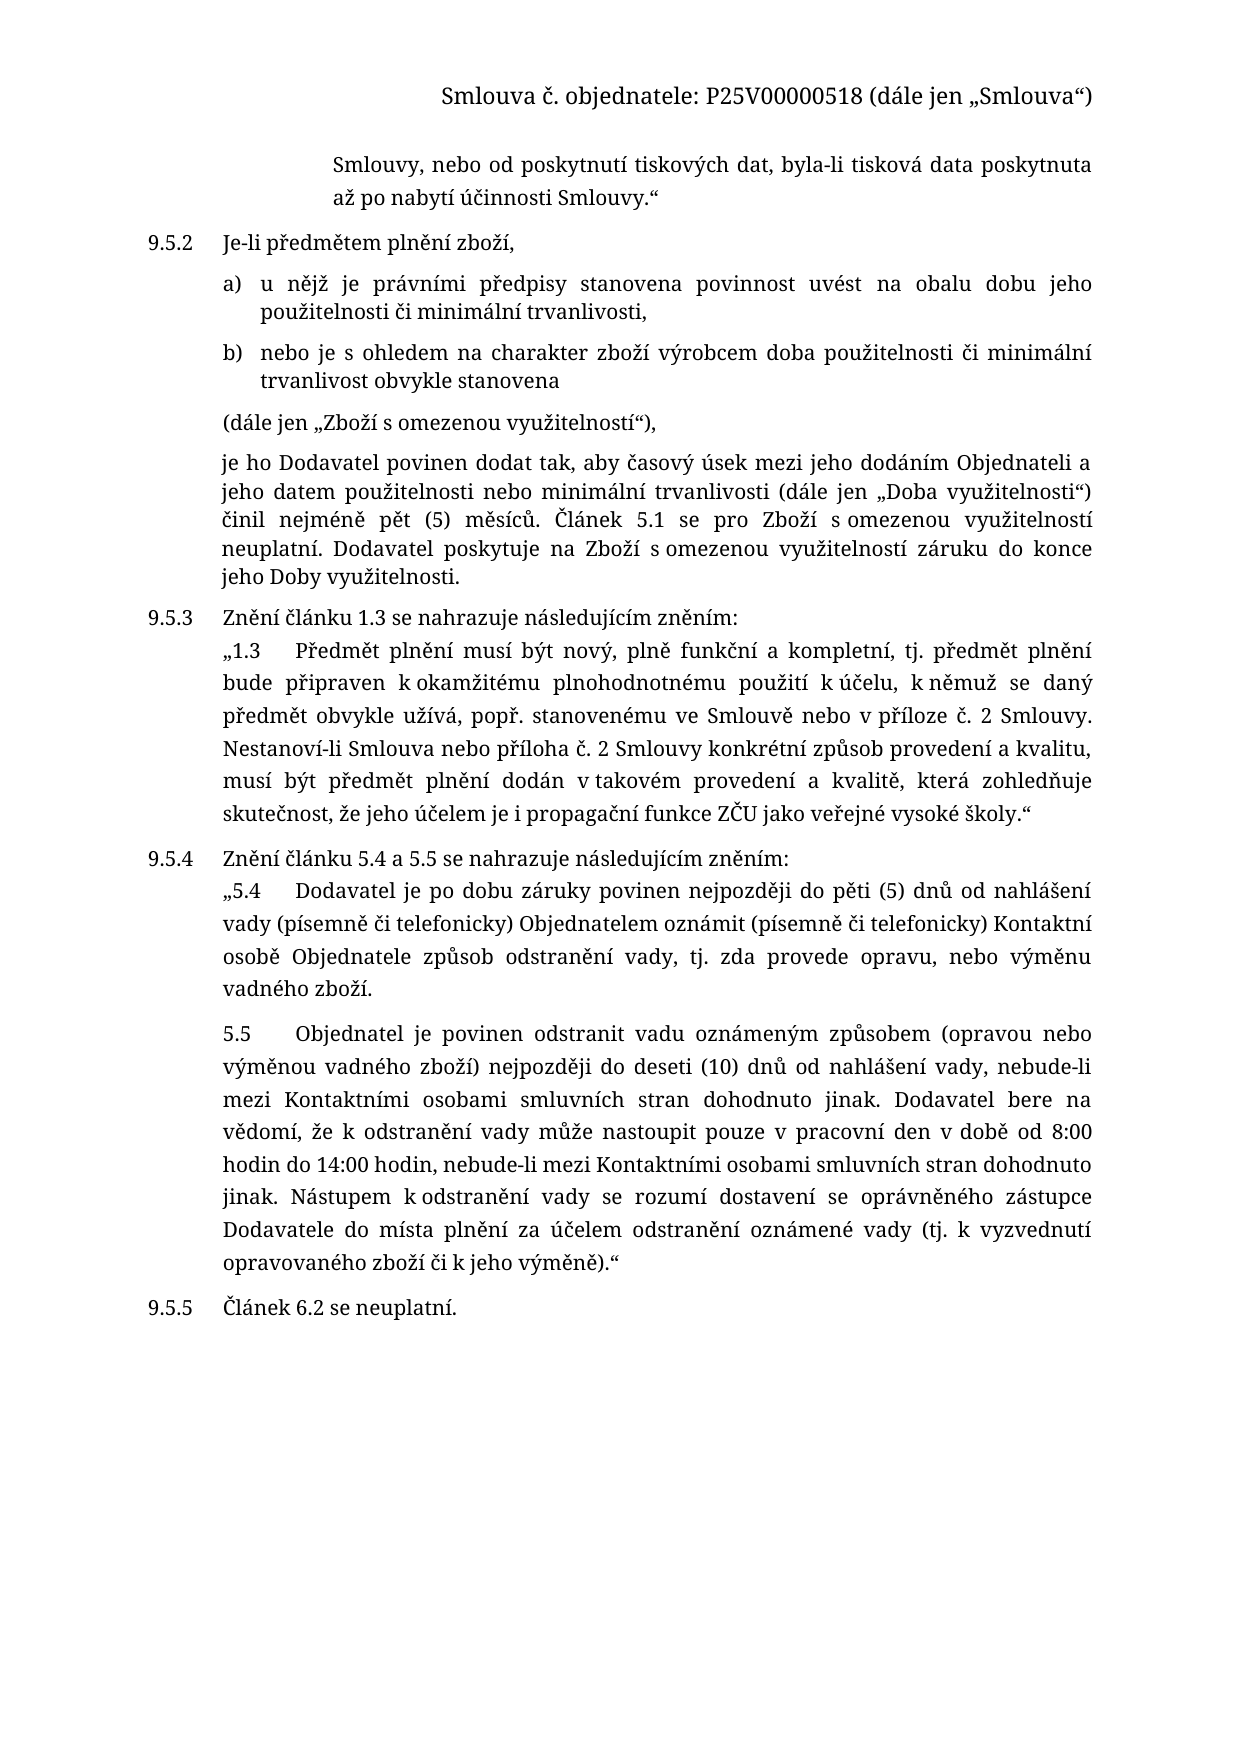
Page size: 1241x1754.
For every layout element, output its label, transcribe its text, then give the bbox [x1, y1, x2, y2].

list 5.5 Objednatel je povinen odstranit vadu oznámeným způsobem (opravou nebo výměnou vadného zboží) nejpozději do deseti (10) dnů od nahlášení vady, nebude-li mezi Kontaktními osobami smluvních stran dohodnuto jinak. Dodavatel bere na vědomí, že k odstranění vady může nastoupit pouze v pracovní den v době od 8:00 hodin do 14:00 hodin, nebude-li mezi Kontaktními osobami smluvních stran dohodnuto jinak. Nástupem k odstranění vady se rozumí dostavení se oprávněného zástupce Dodavatele do místa plnění za účelem odstranění oznámené vady (tj. k vyzvednutí opravovaného zboží či k jeho výměně).“ [223, 1019, 1093, 1276]
list Je-li předmětem plnění zboží, [148, 228, 1093, 256]
list Znění článku 1.3 se nahrazuje následujícím zněním: [148, 603, 1093, 632]
text (dále jen „Zboží s omezenou využitelností“), [223, 408, 1093, 436]
list „5.4 Dodavatel je po dobu záruky povinen nejpozději do pěti (5) dnů od nahlášení vady (písemně či telefonicky) Objednatelem oznámit (písemně či telefonicky) Kontaktní osobě Objednatele způsob odstranění vady, tj. zda provede opravu, nebo výměnu vadného zboží. [223, 877, 1093, 1003]
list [295, 150, 1093, 211]
list Znění článku 5.4 a 5.5 se nahrazuje následujícím zněním: [148, 844, 1093, 872]
list u nějž je právními předpisy stanovena povinnost uvést na obalu dobu jeho použitelnosti či minimální trvanlivosti, [223, 269, 1093, 326]
text je ho Dodavatel povinen dodat tak, aby časový úsek mezi jeho dodáním Objednateli a jeho datem použitelnosti nebo minimální trvanlivosti (dále jen „Doba využitelnosti“) činil nejméně pět (5) měsíců. Článek 5.1 se pro Zboží s omezenou využitelností neuplatní. Dodavatel poskytuje na Zboží s omezenou využitelností záruku do konce jeho Doby využitelnosti. [221, 448, 1093, 591]
list Článek 6.2 se neuplatní. [148, 1293, 1093, 1321]
list „1.3 Předmět plnění musí být nový, plně funkční a kompletní, tj. předmět plnění bude připraven k okamžitému plnohodnotnému použití k účelu, k němuž se daný předmět obvykle užívá, popř. stanovenému ve Smlouvě nebo v příloze č. 2 Smlouvy. Nestanoví-li Smlouva nebo příloha č. 2 Smlouvy konkrétní způsob provedení a kvalitu, musí být předmět plnění dodán v takovém provedení a kvalitě, která zohledňuje skutečnost, že jeho účelem je i propagační funkce ZČU jako veřejné vysoké školy.“ [223, 636, 1093, 827]
list nebo je s ohledem na charakter zboží výrobcem doba použitelnosti či minimální trvanlivost obvykle stanovena [223, 338, 1093, 395]
